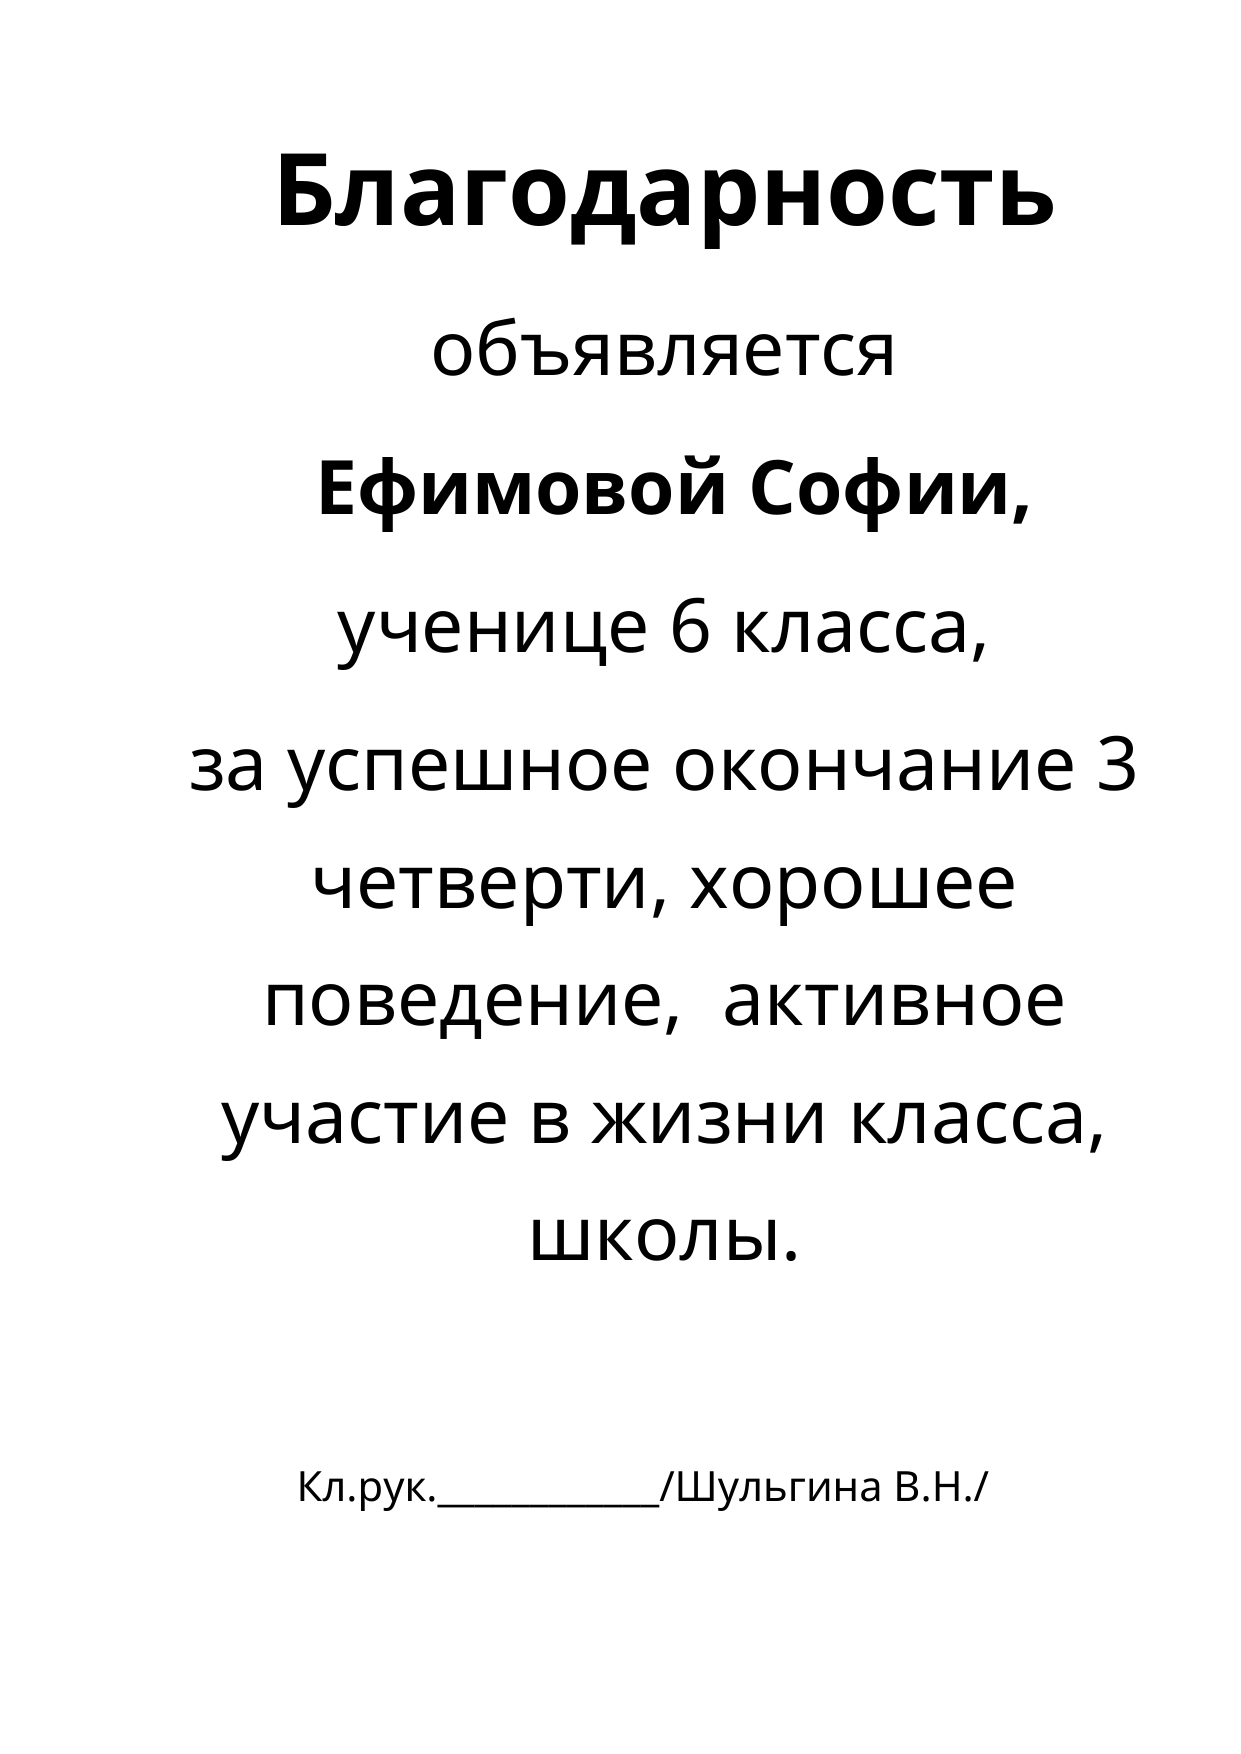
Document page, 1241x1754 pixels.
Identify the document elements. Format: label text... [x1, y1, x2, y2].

text Благодарность [177, 118, 1152, 254]
text Кл.рук.____________/Шульгина В.Н./ [177, 1457, 1152, 1514]
text объявляется [177, 296, 1152, 398]
text ученице 6 класса, [177, 572, 1152, 674]
text за успешное окончание 3 четверти, хорошее поведение, активное участие в жизни класса, школы. [177, 711, 1152, 1283]
text Ефимовой Софии, [177, 434, 1152, 536]
